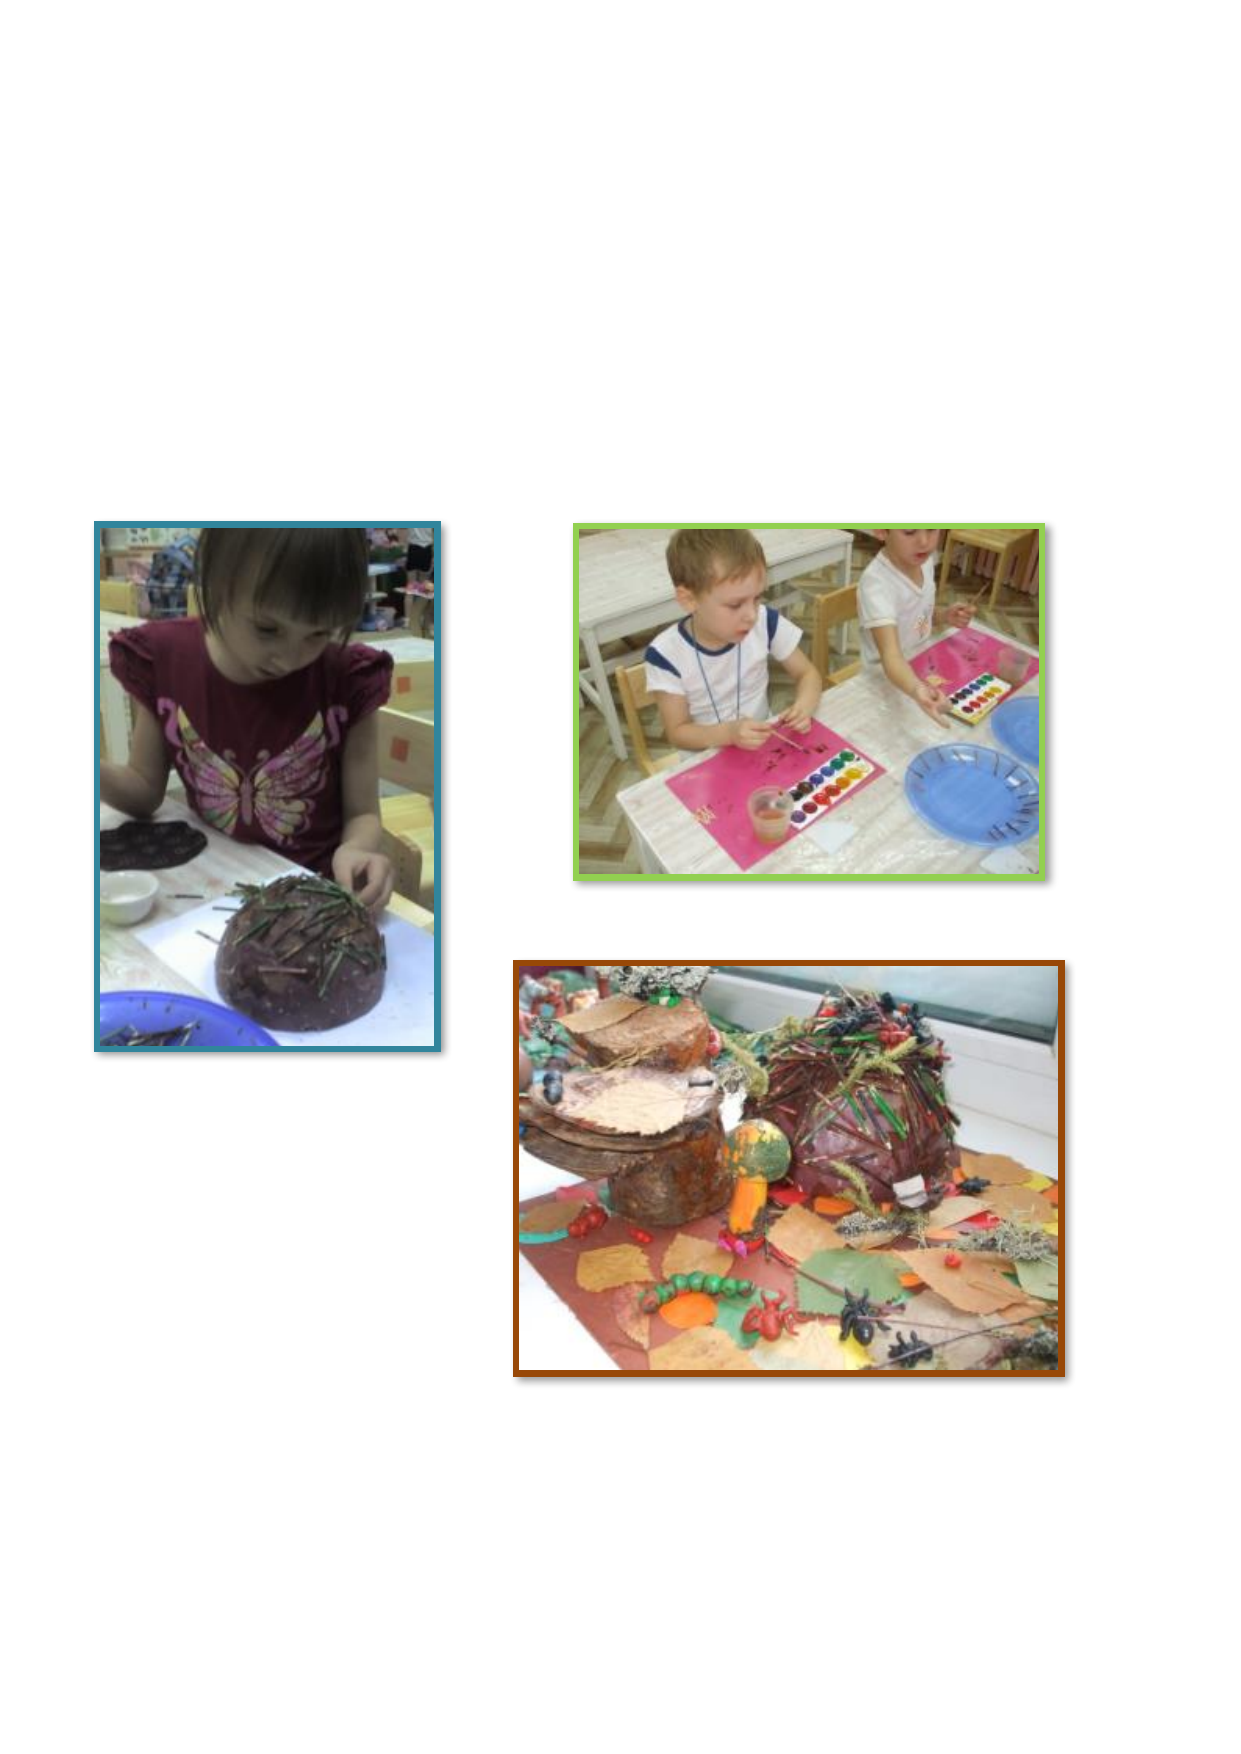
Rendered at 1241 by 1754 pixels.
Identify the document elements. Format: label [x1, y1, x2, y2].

picture [100, 528, 434, 1046]
picture [519, 966, 1058, 1370]
picture [579, 529, 1039, 874]
